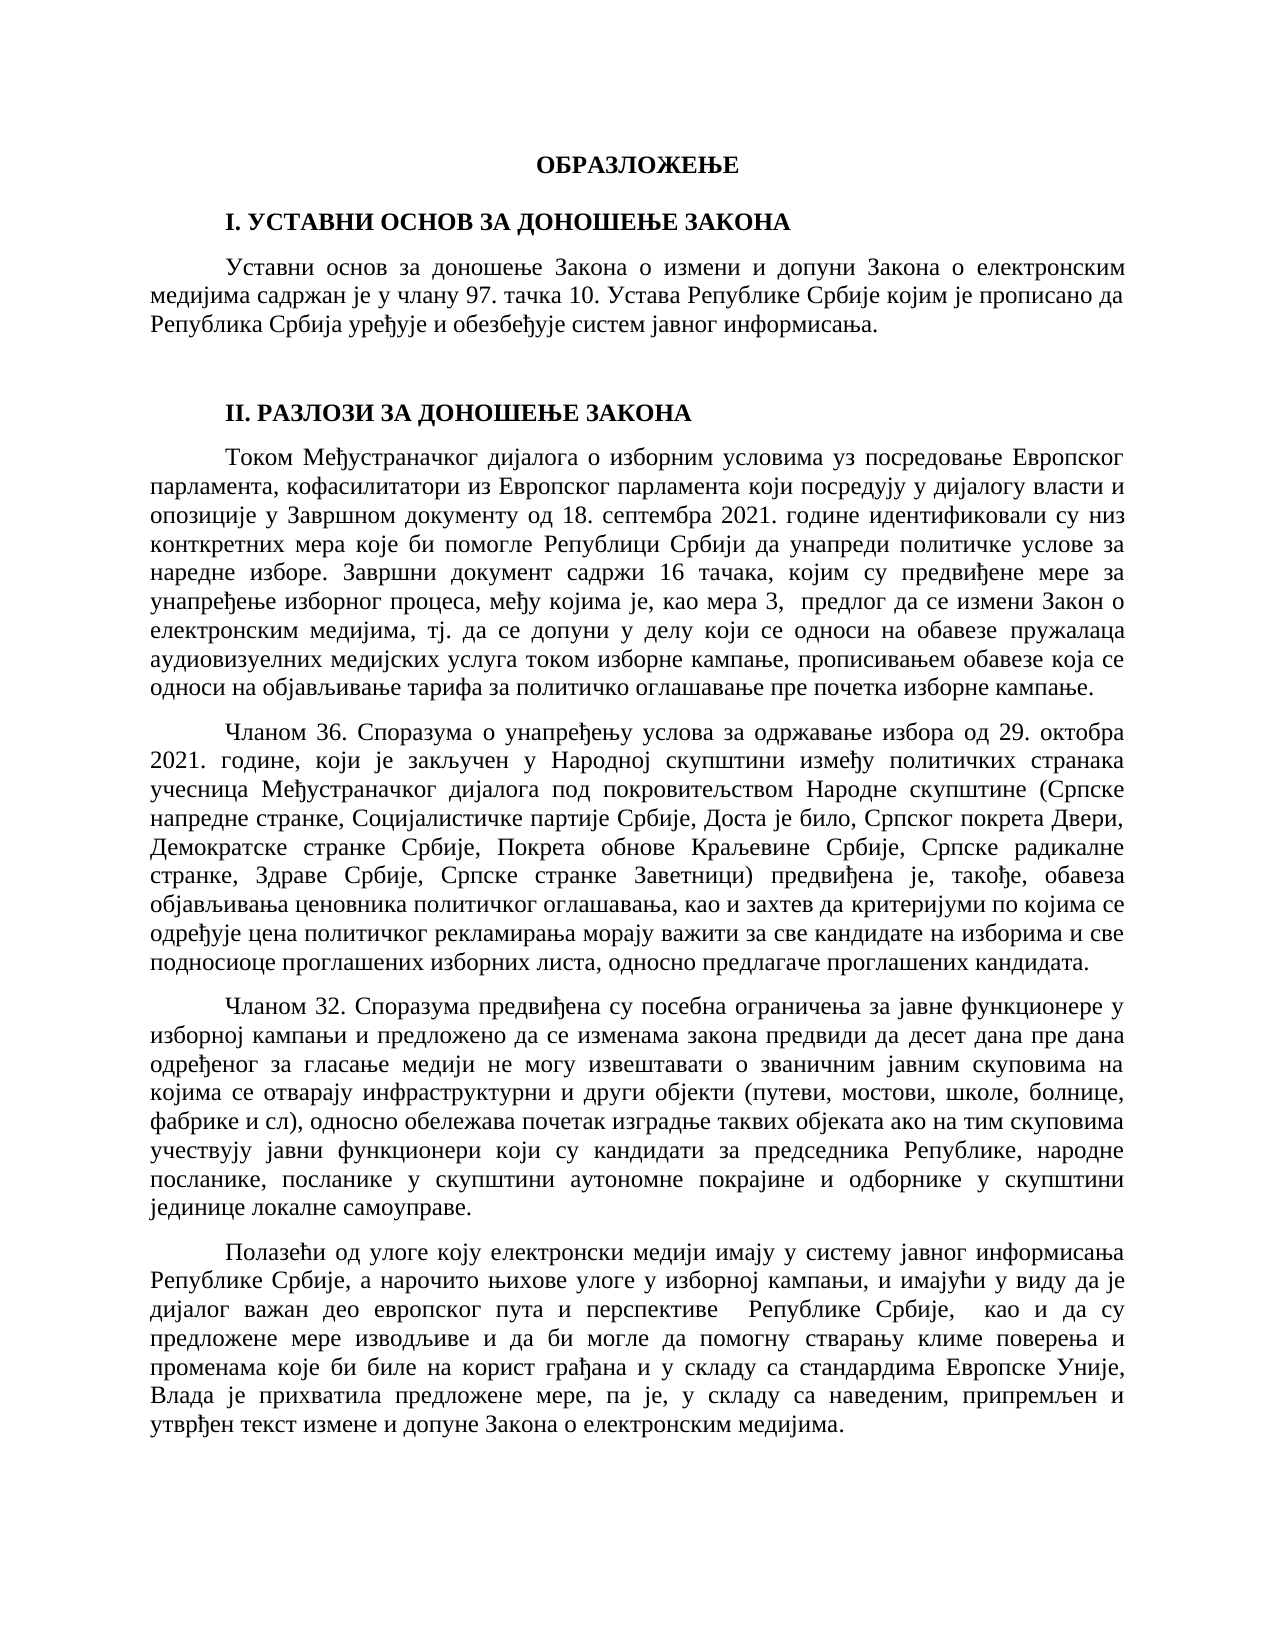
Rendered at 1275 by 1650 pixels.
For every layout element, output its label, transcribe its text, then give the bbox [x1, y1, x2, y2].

text I. УСТАВНИ ОСНОВ ЗА ДОНОШЕЊЕ ЗАКОНА [150, 207, 1125, 236]
text ОБРАЗЛОЖЕЊЕ [150, 150, 1125, 179]
text Чланом 36. Споразума о унапређењу услова за одржавање избора од 29. октобра 2021. године, који је закључен у Народној скупштини између политичких странака учесница Mеђустраначког дијалога под покровитељством Народне скупштине (Српске напредне странке, Социјалистичке партије Србије, Доста је било, Српског покрета Двери, Демократске странке Србије, Покрета обнове Краљевине Србије, Српске радикалне странке, Здраве Србије, Српске странке Заветници) предвиђена је, такође, обавеза објављивања ценовника политичког оглашавања, као и захтев да критеријуми по којима се одређује цена политичког рекламирања морају важити за све кандидате на изборима и све подносиоце проглашених изборних листа, односно предлагаче проглашених кандидата. [150, 717, 1125, 976]
text Током Међустраначког дијалога о изборним условима уз посредовање Европског парламента, кофасилитатори из Европског парламента који посредују у дијалогу власти и опозиције у Завршном документу од 18. септембра 2021. године идентификовали су низ конткретних мера које би помогле Републици Србији да унапреди политичке услове за наредне изборе. Завршни документ садржи 16 тачака, којим су предвиђене мере за унапређење изборног процеса, међу којима је, као мера 3, предлог да се измени Закон о електронским медијима, тј. да се допуни у делу који се односи на обавезе пружалаца аудиовизуелних медијских услуга током изборне кампање, прописивањем обавезе која се односи на објављивање тарифа за политичко оглашавање пре почетка изборне кампање. [150, 442, 1125, 701]
text Чланом 32. Споразума предвиђена су посебна ограничења за јавне функционере у изборној кампањи и предложено да се изменама закона предвиди да десет дана пре дана одређеног за гласање медији не могу извештавати о званичним јавним скуповима на којима се отварају инфраструктурни и други објекти (путеви, мостови, школе, болнице, фабрике и сл), односно обележава почетак изградње таквих објеката ако на тим скуповима учествују јавни функционери који су кандидати за председника Републике, народне посланике, посланике у скупштини аутономне покрајине и одборнике у скупштини јединице локалне самоуправе. [150, 991, 1125, 1221]
text Полазећи од улоге коју електронски медији имају у систему јавног информисања Републике Србије, а нарочито њихове улоге у изборној кампањи, и имајући у виду да је дијалог важан део европског пута и перспективе Републике Србије, као и да су предложене мере изводљиве и да би могле да помогну стварању климе поверења и променама које би биле на корист грађана и у складу са стандардима Европске Уније, Влада је прихватила предложене мере, па је, у складу са наведеним, припремљен и утврђен текст изменe и допуне Закона о електронским медијима. [150, 1237, 1125, 1438]
text Уставни основ за доношење Закона о измени и допуни Закона о електронским медијима садржан је у члану 97. тачка 10. Устава Републике Србије којим је прописано да Република Србија уређује и обезбеђује систем јавног информисања. [150, 252, 1125, 338]
text II. РАЗЛОЗИ ЗА ДОНОШЕЊЕ ЗАКОНА [150, 398, 1125, 427]
